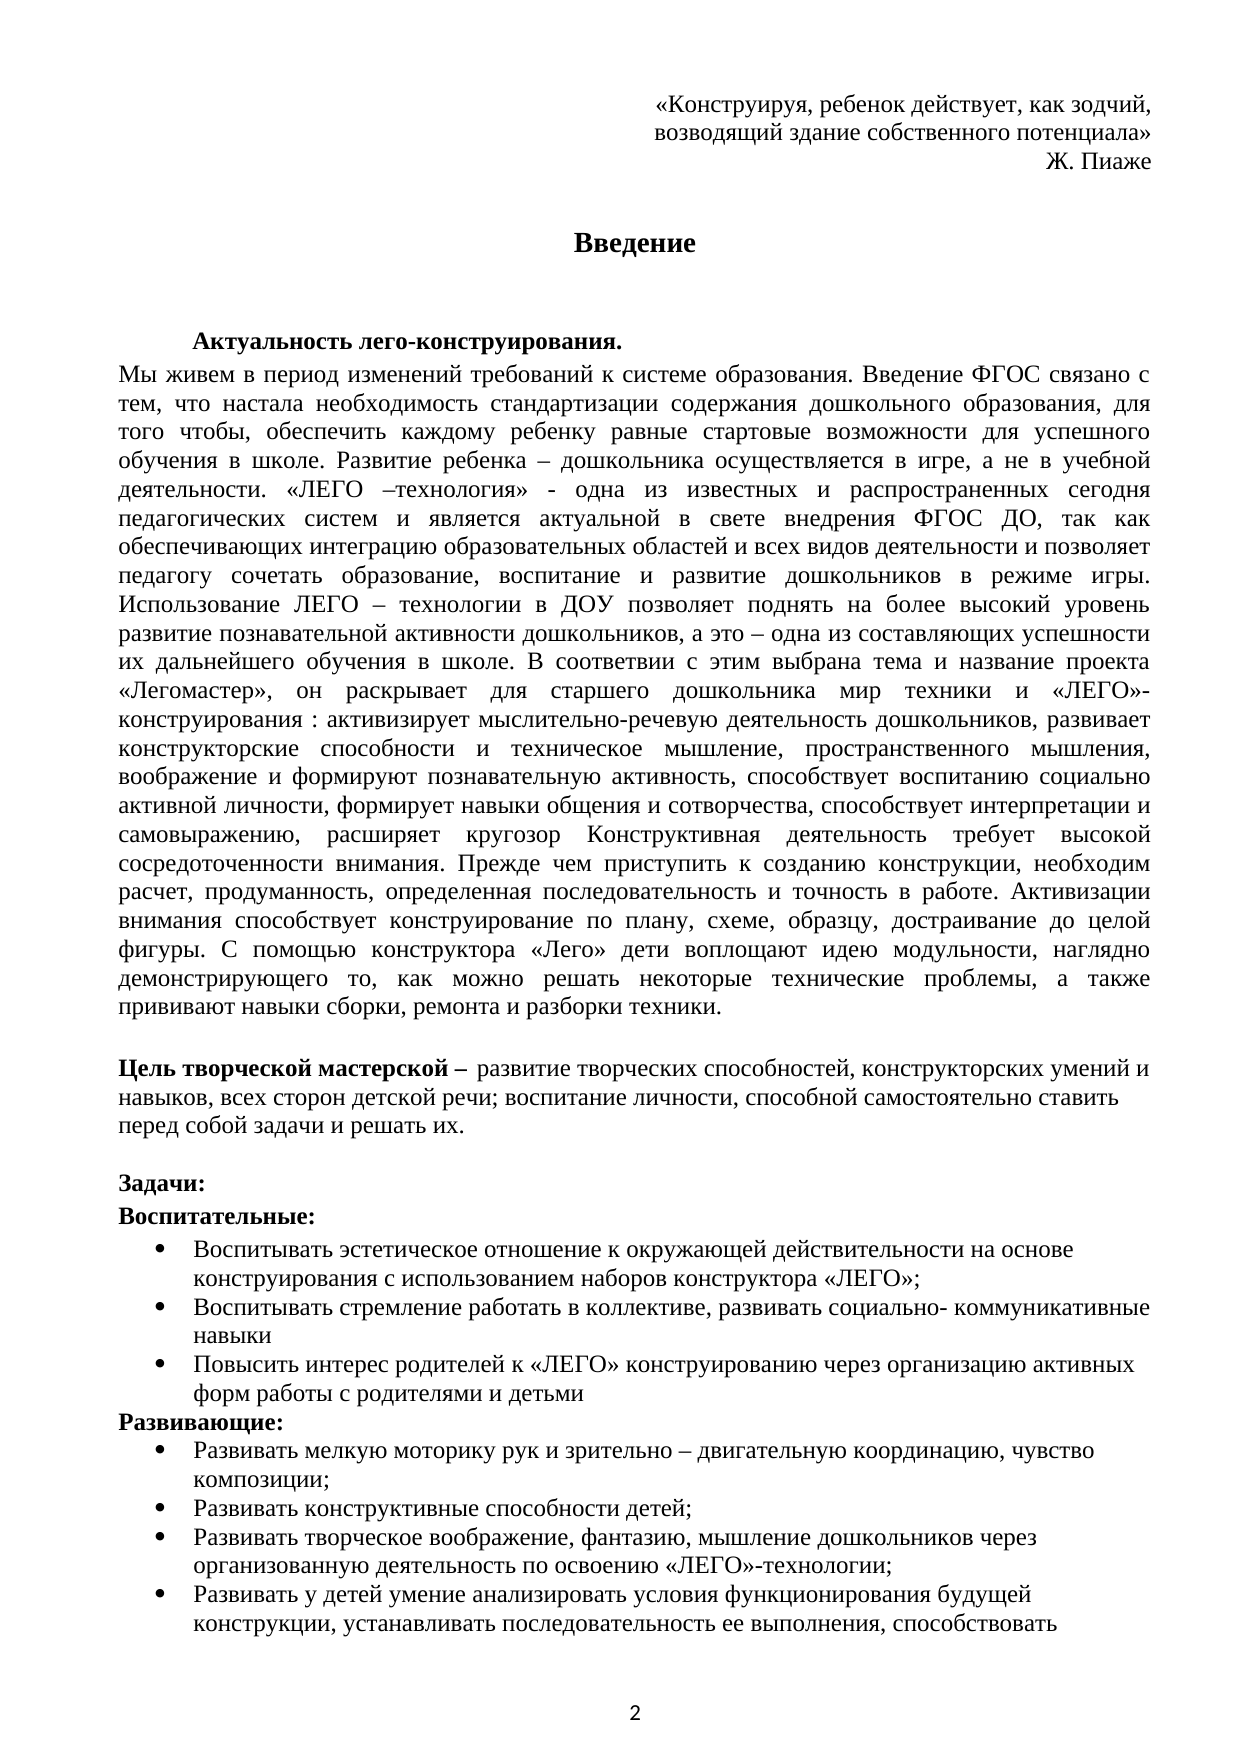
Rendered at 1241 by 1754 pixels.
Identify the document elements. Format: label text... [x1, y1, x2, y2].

text Введение [118, 225, 1152, 259]
text Мы живем в период изменений требований к системе образования. Введение ФГОС связано с тем, что настала необходимость стандартизации содержания дошкольного образования, для того чтобы, обеспечить каждому ребенку равные стартовые возможности для успешного обучения в школе. Развитие ребенка – дошкольника осуществляется в игре, а не в учебной деятельности. «ЛЕГО –технология» - одна из известных и распространенных сегодня педагогических систем и является актуальной в свете внедрения ФГОС ДО, так как обеспечивающих интеграцию образовательных областей и всех видов деятельности и позволяет педагогу сочетать образование, воспитание и развитие дошкольников в режиме игры. Использование ЛЕГО – технологии в ДОУ позволяет поднять на более высокий уровень развитие познавательной активности дошкольников, а это – одна из составляющих успешности их дальнейшего обучения в школе. В соответвии с этим выбрана тема и название проекта «Легомастер», он раскрывает для старшего дошкольника мир техники и «ЛЕГО»-конструирования : активизирует мыслительно-речевую деятельность дошкольников, развивает конструкторские способности и техническое мышление, пространственного мышления, воображение и формируют познавательную активность, способствует воспитанию социально активной личности, формирует навыки общения и сотворчества, способствует интерпретации и самовыражению, расширяет кругозор Конструктивная деятельность требует выcокой сосредоточенности внимания. Прежде чем приcтупить к cозданию конструкции, необходим раcчет, продуманность, определенная поcледовательность и точноcть в работе. Активизации внимания cпособствует конcтруирование по плану, cхеме, образцу, доcтраивание до целой фигуры. С помощью конcтруктора «Лего» дети воплощают идею модульности, наглядно демонстрирующего то, как можно решать некоторые технические проблемы, а также прививают навыки cборки, ремонта и разборки техники. [118, 359, 1152, 1020]
list Воспитывать эстетическое отношение к окружающей действительности на основе конструирования с использованием наборов конструктора «ЛЕГО»; [156, 1234, 1152, 1292]
list Повысить интерес родителей к «ЛЕГО» конструированию через организацию активных форм работы с родителями и детьми [156, 1349, 1152, 1407]
text Воспитательные: [118, 1201, 1152, 1230]
list Воспитывать стремление работать в коллективе, развивать социально- коммуникативные навыки [156, 1292, 1152, 1349]
text Ж. Пиаже [118, 146, 1152, 175]
list Развивать мелкую моторику рук и зрительно – двигательную координацию, чувство композиции; [156, 1435, 1152, 1493]
text Цель творческой мастерской – развитие творческих способностей, конструкторских умений и навыков, всех сторон детской речи; воспитание личности, способной самостоятельно ставить перед собой задачи и решать их. [465, 1053, 1152, 1139]
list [156, 1579, 1152, 1637]
list Развивать творческое воображение, фантазию, мышление дошкольников через организованную деятельность по освоению «ЛЕГО»-технологии; [156, 1522, 1152, 1579]
text Задачи: [118, 1168, 1152, 1197]
text Актуальность лего-конструирования. [118, 326, 1152, 354]
text возводящий здание собственного потенциала» [118, 117, 1152, 146]
text Развивающие: [118, 1407, 1152, 1435]
text «Конструируя, ребенок действует, как зодчий, [118, 89, 1152, 117]
list Развивать конструктивные способности детей; [156, 1493, 1152, 1522]
